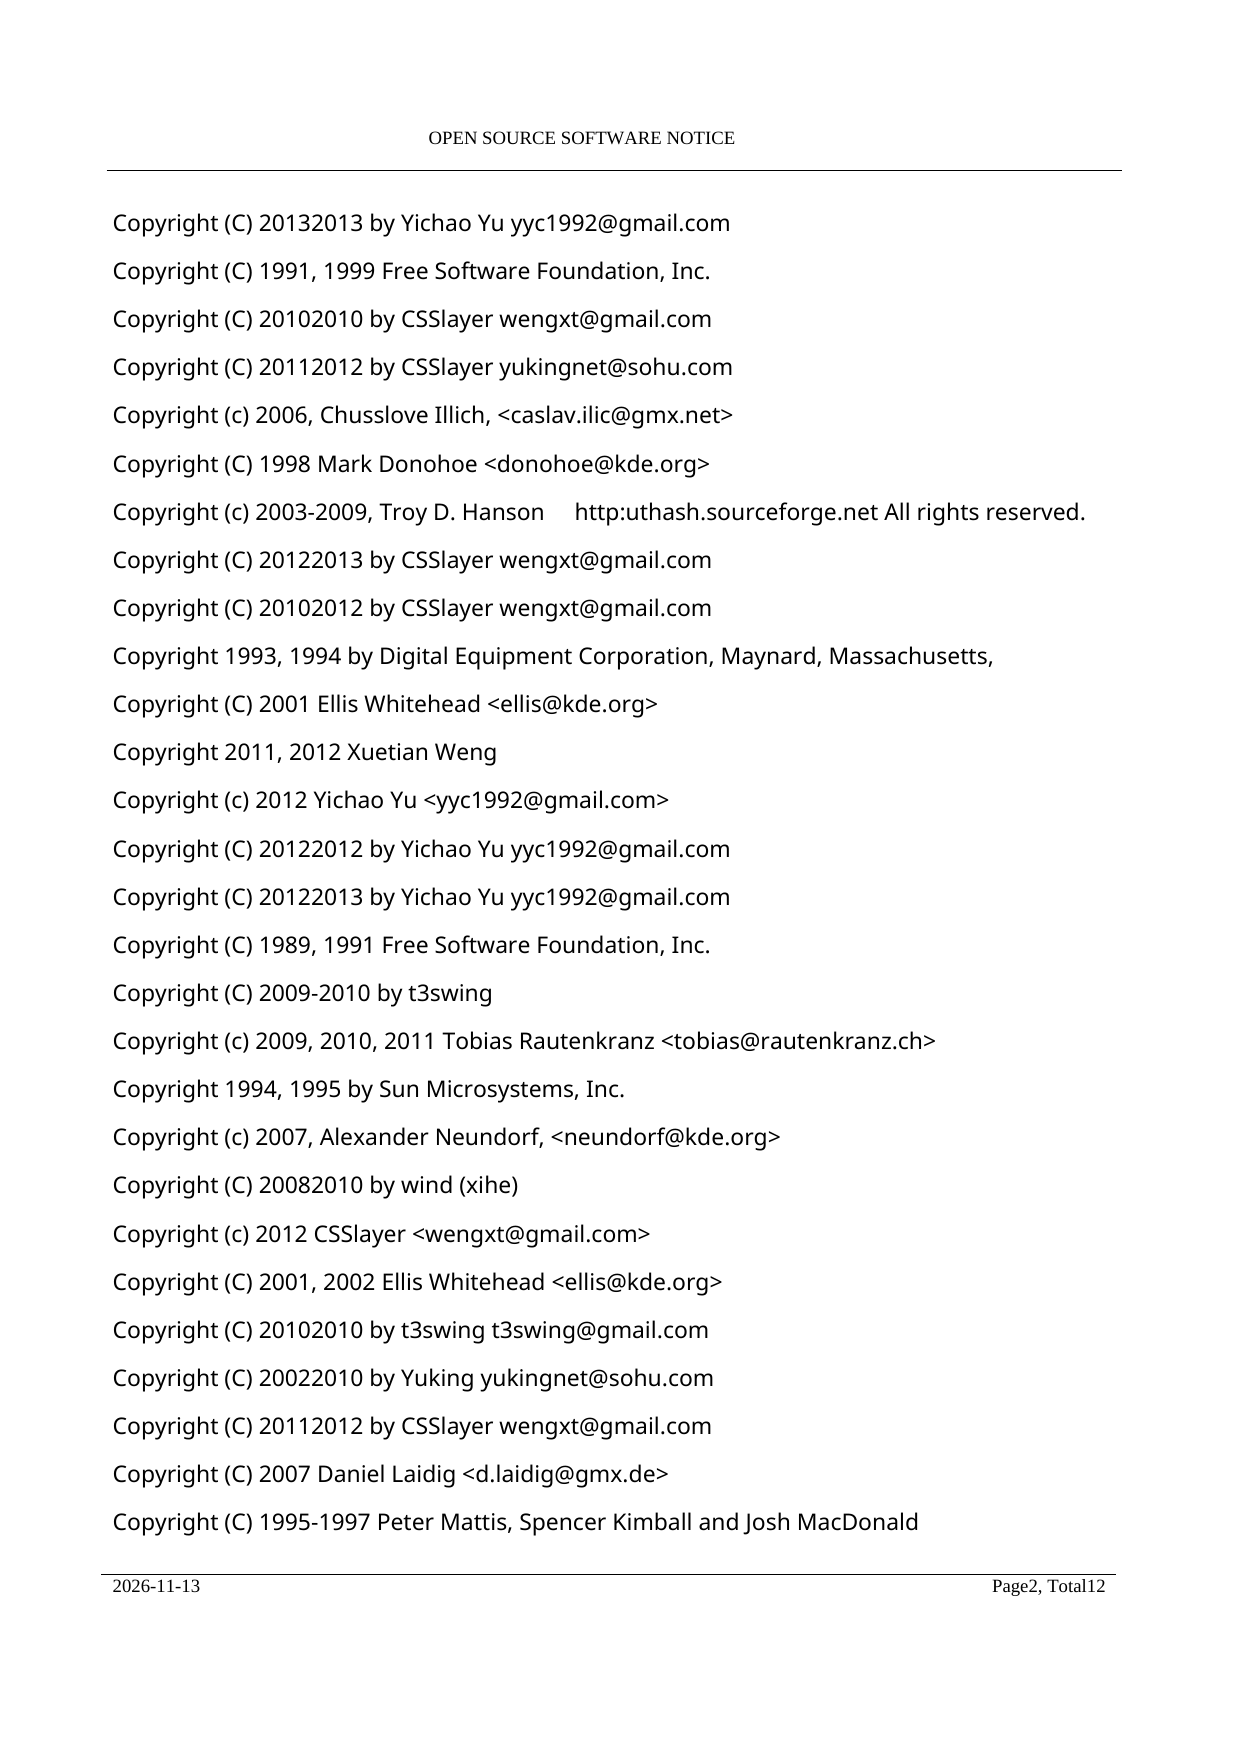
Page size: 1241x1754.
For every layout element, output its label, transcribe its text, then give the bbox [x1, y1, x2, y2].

text Copyright (C) 2009-2010 by t3swing [112, 976, 1128, 1009]
text Copyright (C) 20112012 by CSSlayer yukingnet@sohu.com [112, 351, 1128, 383]
text Copyright (C) 1995-1997 Peter Mattis, Spencer Kimball and Josh MacDonald [112, 1506, 1128, 1538]
text Copyright (C) 20112012 by CSSlayer wengxt@gmail.com [112, 1409, 1128, 1442]
text Copyright (C) 20102012 by CSSlayer wengxt@gmail.com [112, 591, 1128, 624]
text Copyright (c) 2009, 2010, 2011 Tobias Rautenkranz <tobias@rautenkranz.ch> [112, 1024, 1128, 1057]
text Copyright 2011, 2012 Xuetian Weng [112, 736, 1128, 768]
text Copyright (C) 2001, 2002 Ellis Whitehead <ellis@kde.org> [112, 1265, 1128, 1298]
text Copyright 1993, 1994 by Digital Equipment Corporation, Maynard, Massachusetts, [112, 639, 1128, 672]
text Copyright (C) 1989, 1991 Free Software Foundation, Inc. [112, 928, 1128, 961]
text Copyright (c) 2003-2009, Troy D. Hanson http:uthash.sourceforge.net All rights reserved. [112, 495, 1128, 528]
text Copyright (c) 2012 Yichao Yu <yyc1992@gmail.com> [112, 784, 1128, 816]
text Copyright (C) 20022010 by Yuking yukingnet@sohu.com [112, 1361, 1128, 1394]
text Copyright (C) 20132013 by Yichao Yu yyc1992@gmail.com [112, 206, 1128, 239]
text Copyright 1994, 1995 by Sun Microsystems, Inc. [112, 1073, 1128, 1105]
text Copyright (C) 1998 Mark Donohoe <donohoe@kde.org> [112, 447, 1128, 479]
text Copyright (c) 2012 CSSlayer <wengxt@gmail.com> [112, 1217, 1128, 1249]
text Copyright (C) 2007 Daniel Laidig <d.laidig@gmx.de> [112, 1458, 1128, 1490]
text Copyright (C) 20122013 by CSSlayer wengxt@gmail.com [112, 543, 1128, 576]
text Copyright (C) 2001 Ellis Whitehead <ellis@kde.org> [112, 688, 1128, 720]
text Copyright (C) 20102010 by t3swing t3swing@gmail.com [112, 1313, 1128, 1346]
text Copyright (C) 20082010 by wind (xihe) [112, 1169, 1128, 1201]
text Copyright (C) 20122013 by Yichao Yu yyc1992@gmail.com [112, 880, 1128, 913]
text Copyright (C) 20122012 by Yichao Yu yyc1992@gmail.com [112, 832, 1128, 864]
text Copyright (C) 20102010 by CSSlayer wengxt@gmail.com [112, 303, 1128, 335]
text Copyright (c) 2007, Alexander Neundorf, <neundorf@kde.org> [112, 1121, 1128, 1153]
text Copyright (c) 2006, Chusslove Illich, <caslav.ilic@gmx.net> [112, 399, 1128, 431]
text Copyright (C) 1991, 1999 Free Software Foundation, Inc. [112, 254, 1128, 287]
